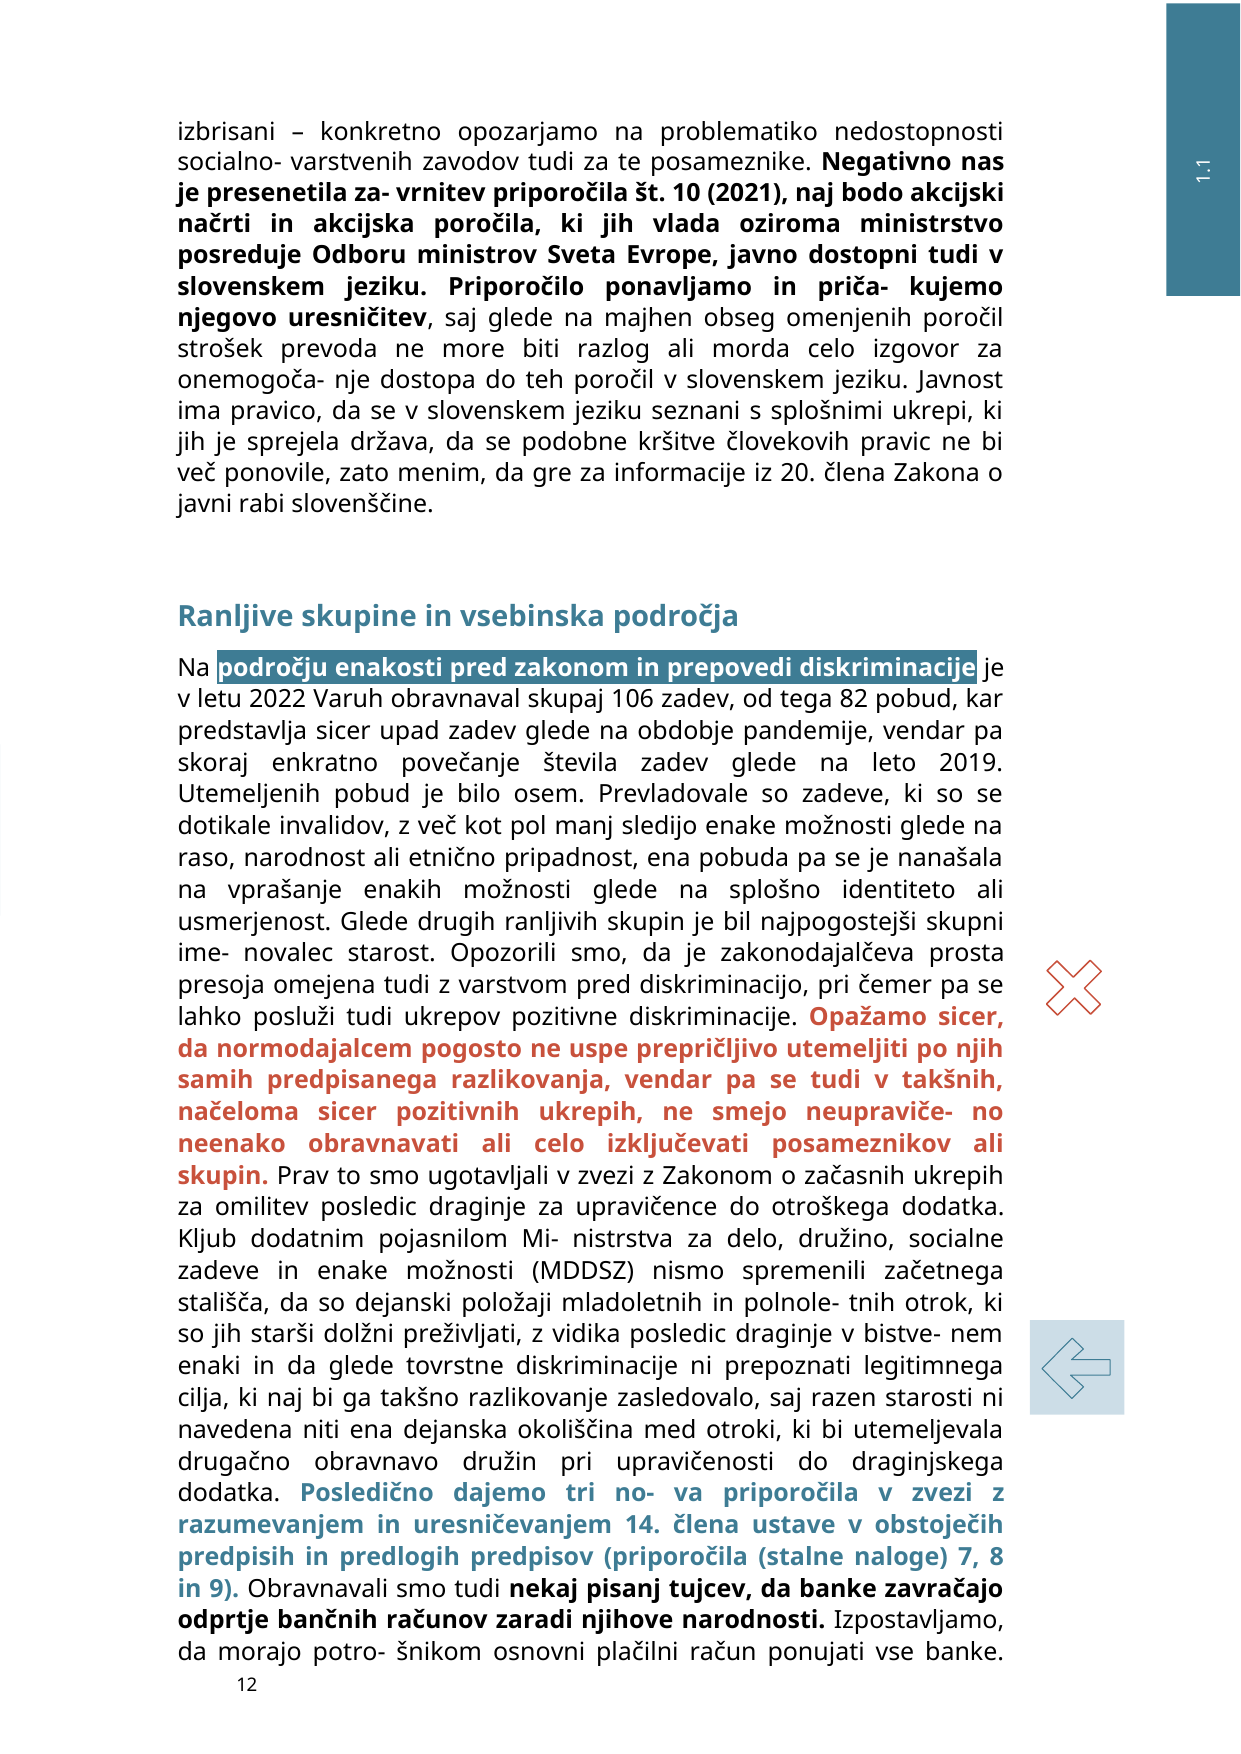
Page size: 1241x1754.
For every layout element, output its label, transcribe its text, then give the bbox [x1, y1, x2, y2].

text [177, 651, 1004, 1668]
subtitle Ranljive skupine in vsebinska področja [177, 595, 1240, 634]
text izbrisani – konkretno opozarjamo na problematiko nedostopnosti socialno- varstvenih zavodov tudi za te posameznike. Negativno nas je presenetila za- vrnitev priporočila št. 10 (2021), naj bodo akcijski načrti in akcijska poročila, ki jih vlada oziroma ministrstvo posreduje Odboru ministrov Sveta Evrope, javno dostopni tudi v slovenskem jeziku. Priporočilo ponavljamo in priča- kujemo njegovo uresničitev, saj glede na majhen obseg omenjenih poročil strošek prevoda ne more biti razlog ali morda celo izgovor za onemogoča- nje dostopa do teh poročil v slovenskem jeziku. Javnost ima pravico, da se v slovenskem jeziku seznani s splošnimi ukrepi, ki jih je sprejela država, da se podobne kršitve človekovih pravic ne bi več ponovile, zato menim, da gre za informacije iz 20. člena Zakona o javni rabi slovenščine. [177, 116, 1004, 519]
